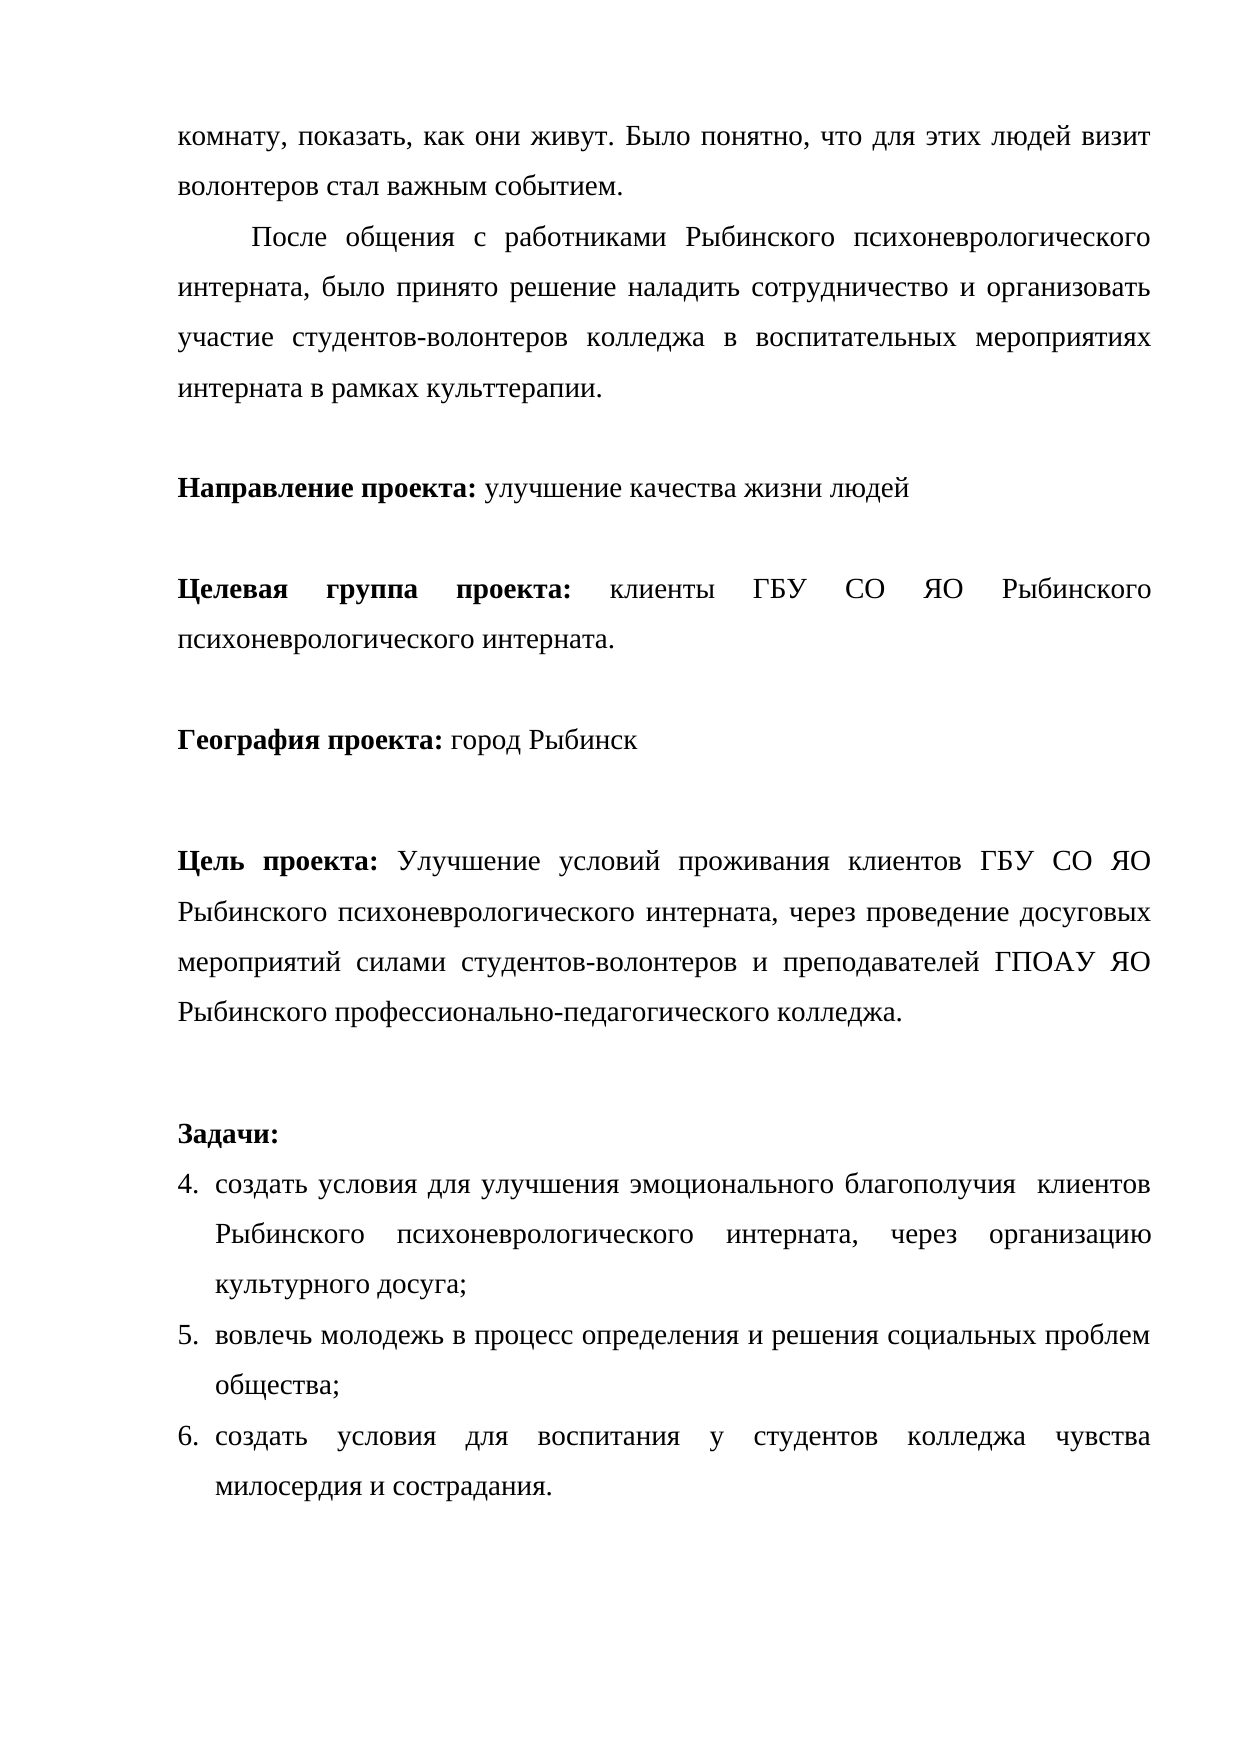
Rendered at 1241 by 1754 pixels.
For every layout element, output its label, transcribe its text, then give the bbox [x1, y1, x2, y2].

list вовлечь молодежь в процесс определения и решения социальных проблем общества; [177, 1317, 1152, 1401]
text Цель проекта: Улучшение условий проживания клиентов ГБУ СО ЯО Рыбинского психоневрологического интерната, через проведение досуговых мероприятий силами студентов-волонтеров и преподавателей ГПОАУ ЯО Рыбинского профессионально-педагогического колледжа. [177, 843, 1152, 1028]
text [177, 118, 1152, 202]
list создать условия для улучшения эмоционального благополучия клиентов Рыбинского психоневрологического интерната, через организацию культурного досуга; [177, 1166, 1152, 1300]
list создать условия для воспитания у студентов колледжа чувства милосердия и сострадания. [177, 1418, 1152, 1501]
text Направление проекта: улучшение качества жизни людей [177, 470, 1152, 504]
text После общения с работниками Рыбинского психоневрологического интерната, было принято решение наладить сотрудничество и организовать участие студентов-волонтеров колледжа в воспитательных мероприятиях интерната в рамках культтерапии. [177, 219, 1152, 403]
text Задачи: [177, 1116, 1152, 1149]
text География проекта: город Рыбинск [177, 722, 1152, 755]
text Целевая группа проекта: клиенты ГБУ СО ЯО Рыбинского психоневрологического интерната. [177, 571, 1152, 655]
